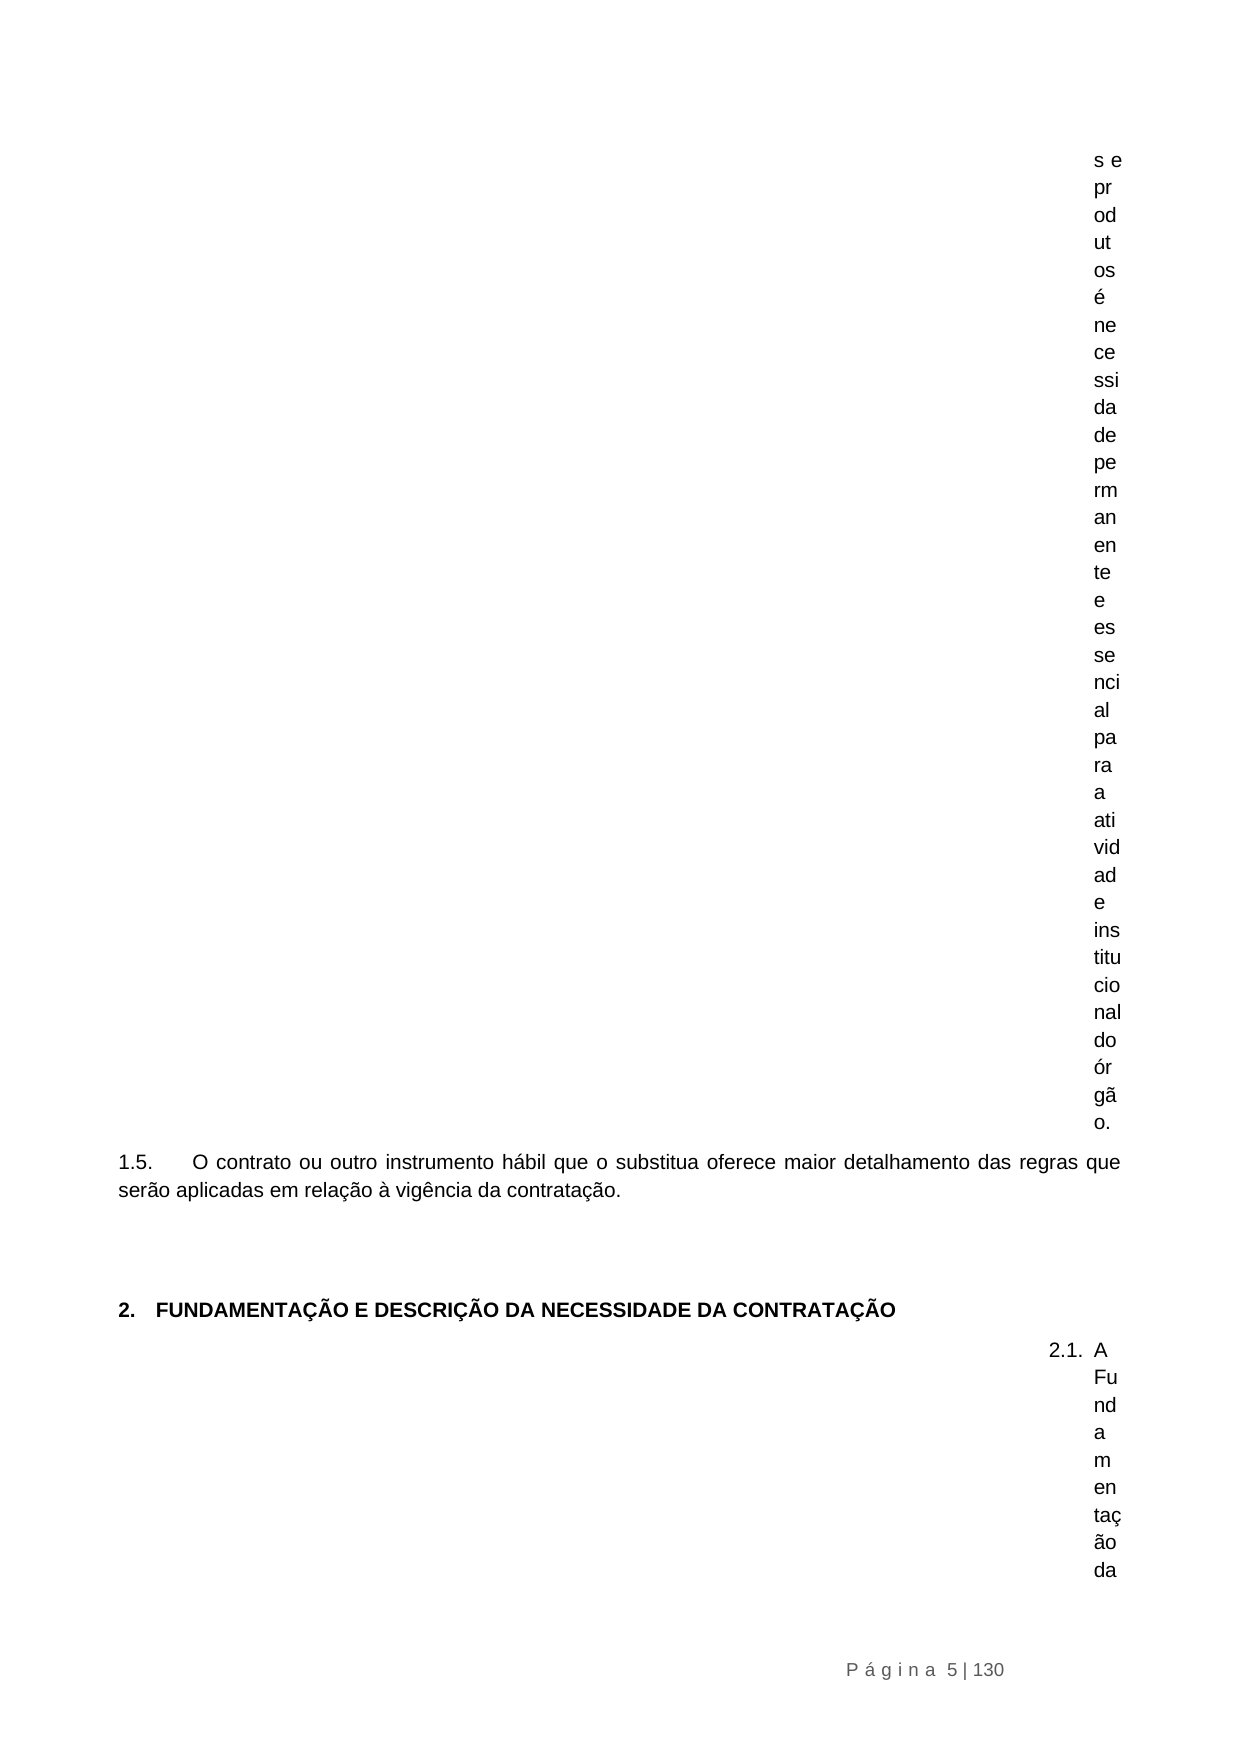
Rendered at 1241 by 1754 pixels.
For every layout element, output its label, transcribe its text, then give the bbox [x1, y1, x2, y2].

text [1048, 148, 1122, 1134]
text FUNDAMENTAÇÃO E DESCRIÇÃO DA NECESSIDADE DA CONTRATAÇÃO [118, 1298, 1122, 1322]
text O contrato ou outro instrumento hábil que o substitua oferece maior detalhamento das regras que serão aplicadas em relação à vigência da contratação. [118, 1150, 1122, 1202]
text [1048, 1338, 1122, 1582]
